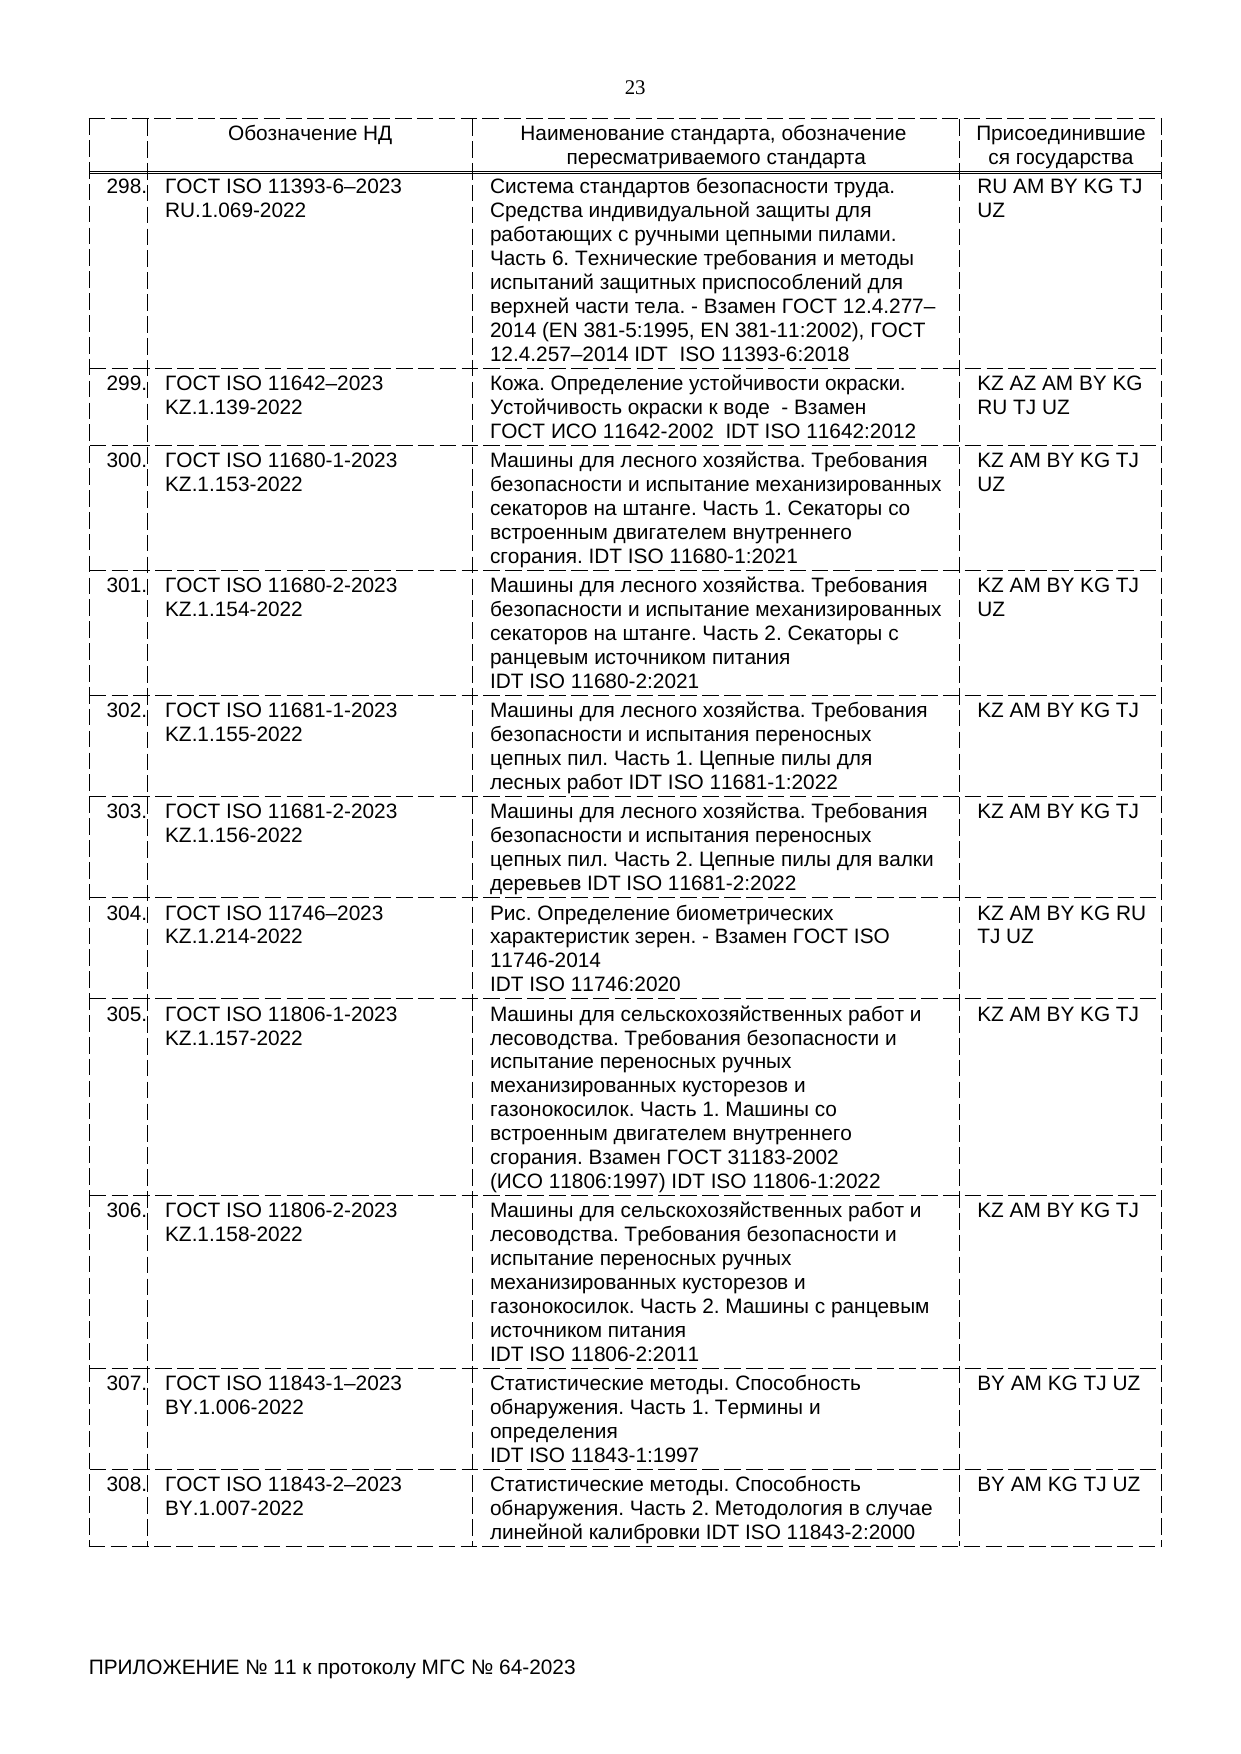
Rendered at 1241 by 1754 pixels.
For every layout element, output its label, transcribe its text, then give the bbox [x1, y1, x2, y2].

table_cell ГОСТ ISO 11681-2-2023 KZ.1.156-2022 [148, 796, 472, 897]
table_cell ГОСТ ISO 11393-6–2023 RU.1.069-2022 [148, 174, 472, 368]
table_cell BY AM KG TJ UZ [960, 1469, 1162, 1546]
table_cell KZ AM BY KG TJ [960, 1195, 1162, 1368]
table_cell Машины для сельскохозяйственных работ и лесоводства. Требования безопасности и испытание переносных ручных механизированных кусторезов и газонокосилок. Часть 2. Машины с ранцевым источником питания IDT ISO 11806-2:2011 [473, 1195, 960, 1368]
table_cell KZ AM BY KG TJ [960, 796, 1162, 897]
table_cell ГОСТ ISO 11806-1-2023 KZ.1.157-2022 [148, 998, 472, 1195]
table_cell [89, 445, 148, 570]
table_cell Машины для лесного хозяйства. Требования безопасности и испытание механизированных секаторов на штанге. Часть 1. Секаторы со встроенным двигателем внутреннего сгорания. IDT ISO 11680-1:2021 [473, 445, 960, 570]
table_cell Статистические методы. Способность обнаружения. Часть 2. Методология в случае линейной калибровки IDT ISO 11843-2:2000 [473, 1469, 960, 1546]
table_cell [89, 998, 148, 1195]
table_cell RU AM BY KG TJ UZ [960, 174, 1162, 368]
table_cell [89, 695, 148, 796]
table_header Присоединившиеся государства [960, 118, 1162, 171]
table_cell [89, 1469, 148, 1546]
table_cell KZ AM BY KG TJ [960, 998, 1162, 1195]
table_cell [89, 796, 148, 897]
table_cell Машины для лесного хозяйства. Требования безопасности и испытания переносных цепных пил. Часть 1. Цепные пилы для лесных работ IDT ISO 11681-1:2022 [473, 695, 960, 796]
table_header [89, 118, 148, 171]
table_cell Рис. Определение биометрических характеристик зерен. - Взамен ГОСТ ISO 11746-2014 IDT ISO 11746:2020 [473, 897, 960, 998]
table_cell ГОСТ ISO 11746–2023 KZ.1.214-2022 [148, 897, 472, 998]
table_cell [89, 174, 148, 368]
table_cell [89, 368, 148, 445]
table_cell ГОСТ ISO 11843-2–2023 BY.1.007-2022 [148, 1469, 472, 1546]
table_cell KZ AZ AM BY KG RU TJ UZ [960, 368, 1162, 445]
table_cell KZ AM BY KG TJ [960, 695, 1162, 796]
table_cell ГОСТ ISO 11680-2-2023 KZ.1.154-2022 [148, 570, 472, 695]
table_cell [89, 897, 148, 998]
table_cell [89, 1195, 148, 1368]
table_cell Кожа. Определение устойчивости окраски. Устойчивость окраски к воде - Взамен ГОСТ ИСО 11642-2002 IDT ISO 11642:2012 [473, 368, 960, 445]
table_cell ГОСТ ISO 11681-1-2023 KZ.1.155-2022 [148, 695, 472, 796]
table_cell KZ AM BY KG TJ UZ [960, 445, 1162, 570]
table_header Обозначение НД [148, 118, 472, 171]
table_cell ГОСТ ISO 11680-1-2023 KZ.1.153-2022 [148, 445, 472, 570]
table_cell Статистические методы. Способность обнаружения. Часть 1. Термины и определения IDT ISO 11843-1:1997 [473, 1368, 960, 1469]
table_cell KZ AM BY KG TJ UZ [960, 570, 1162, 695]
table_cell [89, 570, 148, 695]
table_cell KZ AM BY KG RU TJ UZ [960, 897, 1162, 998]
table_cell Система стандартов безопасности труда. Средства индивидуальной защиты для работающих с ручными цепными пилами. Часть 6. Технические требования и методы испытаний защитных приспособлений для верхней части тела. - Взамен ГОСТ 12.4.277–2014 (EN 381-5:1995, EN 381-11:2002), ГОСТ 12.4.257–2014 IDT ISO 11393-6:2018 [473, 174, 960, 368]
table_header Наименование стандарта, обозначение пересматриваемого стандарта [473, 118, 960, 171]
table_cell Машины для сельскохозяйственных работ и лесоводства. Требования безопасности и испытание переносных ручных механизированных кусторезов и газонокосилок. Часть 1. Машины со встроенным двигателем внутреннего сгорания. Взамен ГОСТ 31183-2002 (ИСО 11806:1997) IDT ISO 11806-1:2022 [473, 998, 960, 1195]
table_cell BY AM KG TJ UZ [960, 1368, 1162, 1469]
table_cell Машины для лесного хозяйства. Требования безопасности и испытание механизированных секаторов на штанге. Часть 2. Секаторы с ранцевым источником питания IDT ISO 11680-2:2021 [473, 570, 960, 695]
table_cell ГОСТ ISO 11806-2-2023 KZ.1.158-2022 [148, 1195, 472, 1368]
table_cell [89, 1368, 148, 1469]
table_cell ГОСТ ISO 11642–2023 KZ.1.139-2022 [148, 368, 472, 445]
table_cell ГОСТ ISO 11843-1–2023 BY.1.006-2022 [148, 1368, 472, 1469]
table_cell Машины для лесного хозяйства. Требования безопасности и испытания переносных цепных пил. Часть 2. Цепные пилы для валки деревьев IDT ISO 11681-2:2022 [473, 796, 960, 897]
